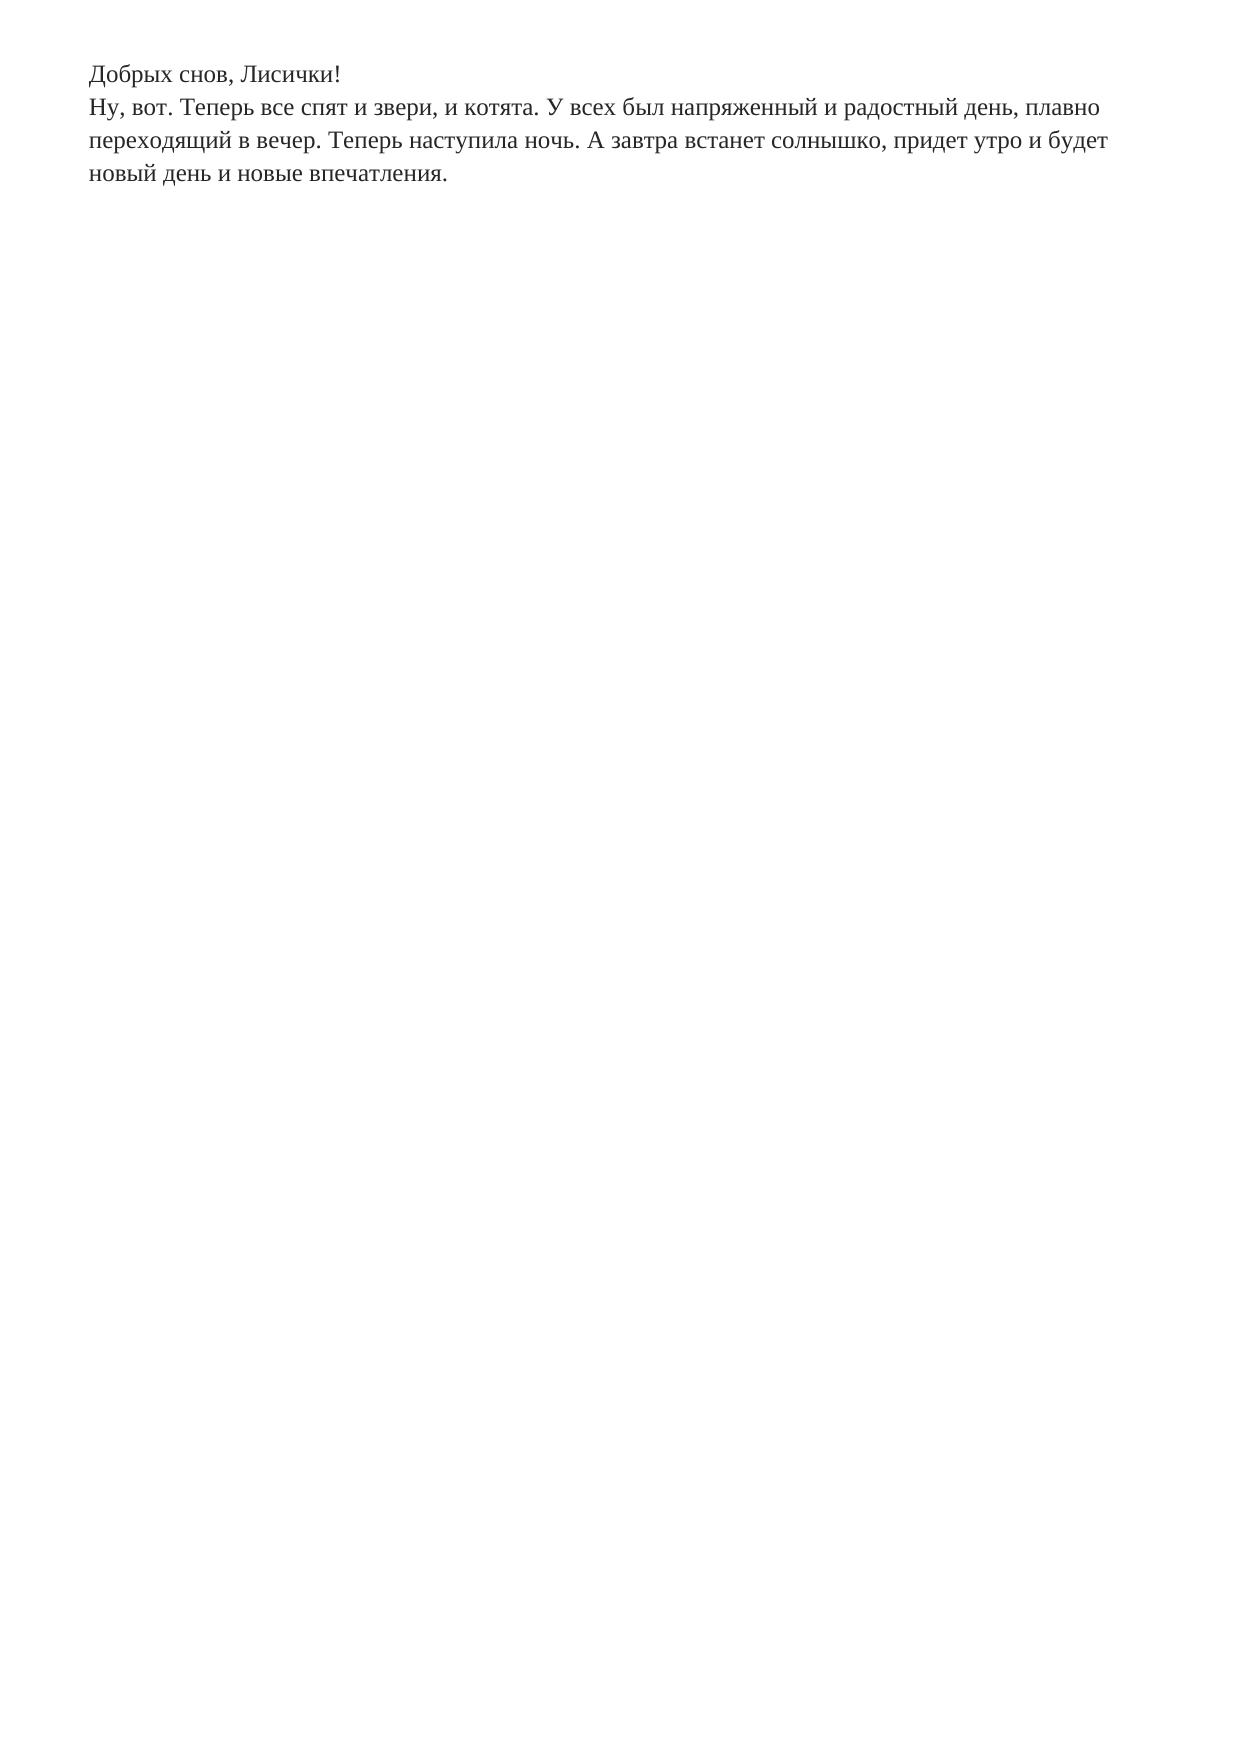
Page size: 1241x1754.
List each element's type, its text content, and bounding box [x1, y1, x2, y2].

text Ну, вот. Теперь все спят и звери, и котята. У всех был напряженный и радостный день, плавно переходящий в вечер. Теперь наступила ночь. А завтра встанет солнышко, придет утро и будет новый день и новые впечатления. [89, 92, 1167, 187]
text Добрых снов, Лисички! [89, 59, 1167, 88]
